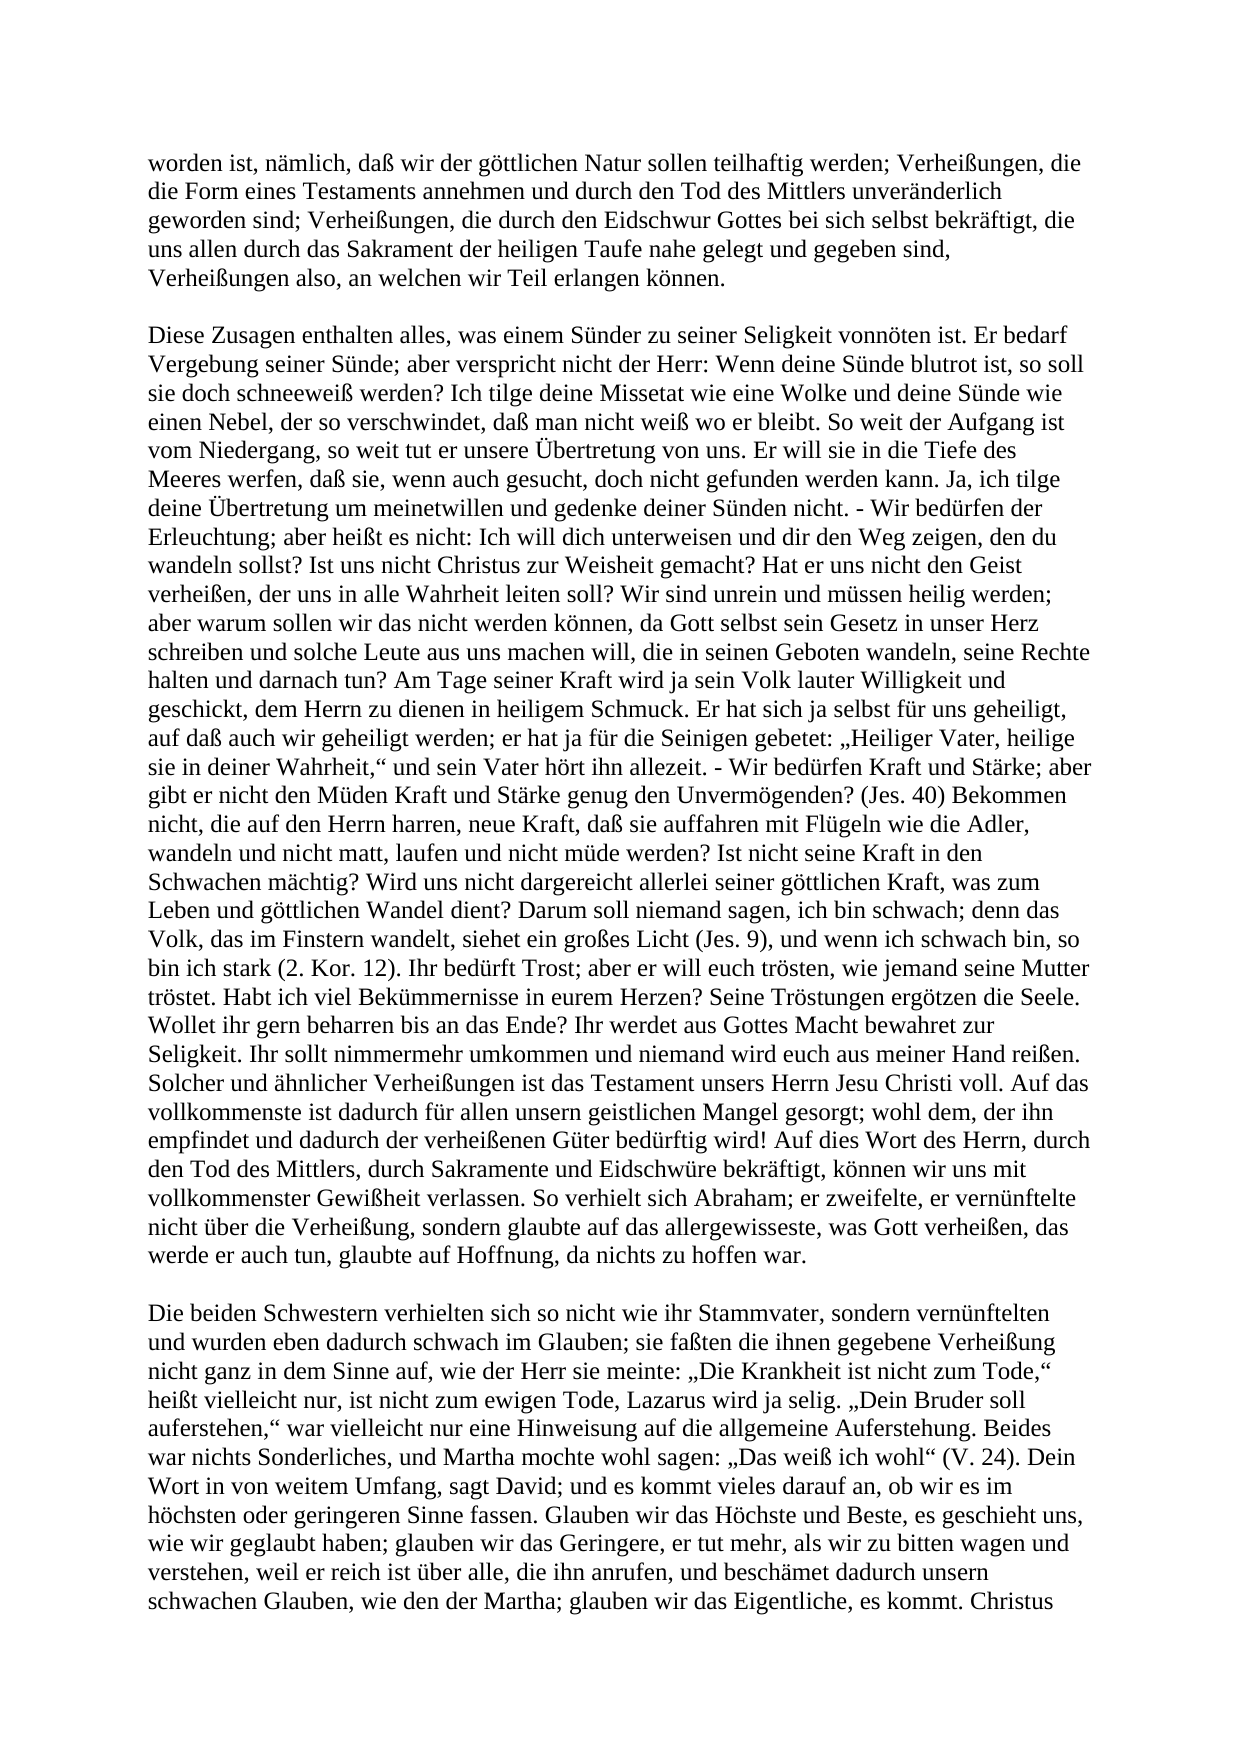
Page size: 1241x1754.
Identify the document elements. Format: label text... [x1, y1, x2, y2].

text Diese Zusagen enthalten alles, was einem Sünder zu seiner Seligkeit vonnöten ist. Er bedarf Vergebung seiner Sünde; aber verspricht nicht der Herr: Wenn deine Sünde blutrot ist, so soll sie doch schneeweiß werden? Ich tilge deine Missetat wie eine Wolke und deine Sünde wie einen Nebel, der so verschwindet, daß man nicht weiß wo er bleibt. So weit der Aufgang ist vom Niedergang, so weit tut er unsere Übertretung von uns. Er will sie in die Tiefe des Meeres werfen, daß sie, wenn auch gesucht, doch nicht gefunden werden kann. Ja, ich tilge deine Übertretung um meinetwillen und gedenke deiner Sünden nicht. - Wir bedürfen der Erleuchtung; aber heißt es nicht: Ich will dich unterweisen und dir den Weg zeigen, den du wandeln sollst? Ist uns nicht Christus zur Weisheit gemacht? Hat er uns nicht den Geist verheißen, der uns in alle Wahrheit leiten soll? Wir sind unrein und müssen heilig werden; aber warum sollen wir das nicht werden können, da Gott selbst sein Gesetz in unser Herz schreiben und solche Leute aus uns machen will, die in seinen Geboten wandeln, seine Rechte halten und darnach tun? Am Tage seiner Kraft wird ja sein Volk lauter Willigkeit und geschickt, dem Herrn zu dienen in heiligem Schmuck. Er hat sich ja selbst für uns geheiligt, auf daß auch wir geheiligt werden; er hat ja für die Seinigen gebetet: „Heiliger Vater, heilige sie in deiner Wahrheit,“ und sein Vater hört ihn allezeit. - Wir bedürfen Kraft und Stärke; aber gibt er nicht den Müden Kraft und Stärke genug den Unvermögenden? (Jes. 40) Bekommen nicht, die auf den Herrn harren, neue Kraft, daß sie auffahren mit Flügeln wie die Adler, wandeln und nicht matt, laufen und nicht müde werden? Ist nicht seine Kraft in den Schwachen mächtig? Wird uns nicht dargereicht allerlei seiner göttlichen Kraft, was zum Leben und göttlichen Wandel dient? Darum soll niemand sagen, ich bin schwach; denn das Volk, das im Finstern wandelt, siehet ein großes Licht (Jes. 9), und wenn ich schwach bin, so bin ich stark (2. Kor. 12). Ihr bedürft Trost; aber er will euch trösten, wie jemand seine Mutter tröstet. Habt ich viel Bekümmernisse in eurem Herzen? Seine Tröstungen ergötzen die Seele. Wollet ihr gern beharren bis an das Ende? Ihr werdet aus Gottes Macht bewahret zur Seligkeit. Ihr sollt nimmermehr umkommen und niemand wird euch aus meiner Hand reißen. Solcher und ähnlicher Verheißungen ist das Testament unsers Herrn Jesu Christi voll. Auf das vollkommenste ist dadurch für allen unsern geistlichen Mangel gesorgt; wohl dem, der ihn empfindet und dadurch der verheißenen Güter bedürftig wird! Auf dies Wort des Herrn, durch den Tod des Mittlers, durch Sakramente und Eidschwüre bekräftigt, können wir uns mit vollkommenster Gewißheit verlassen. So verhielt sich Abraham; er zweifelte, er vernünftelte nicht über die Verheißung, sondern glaubte auf das allergewisseste, was Gott verheißen, das werde er auch tun, glaubte auf Hoffnung, da nichts zu hoffen war. [148, 321, 1093, 1269]
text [148, 1298, 1093, 1615]
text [148, 148, 1093, 291]
